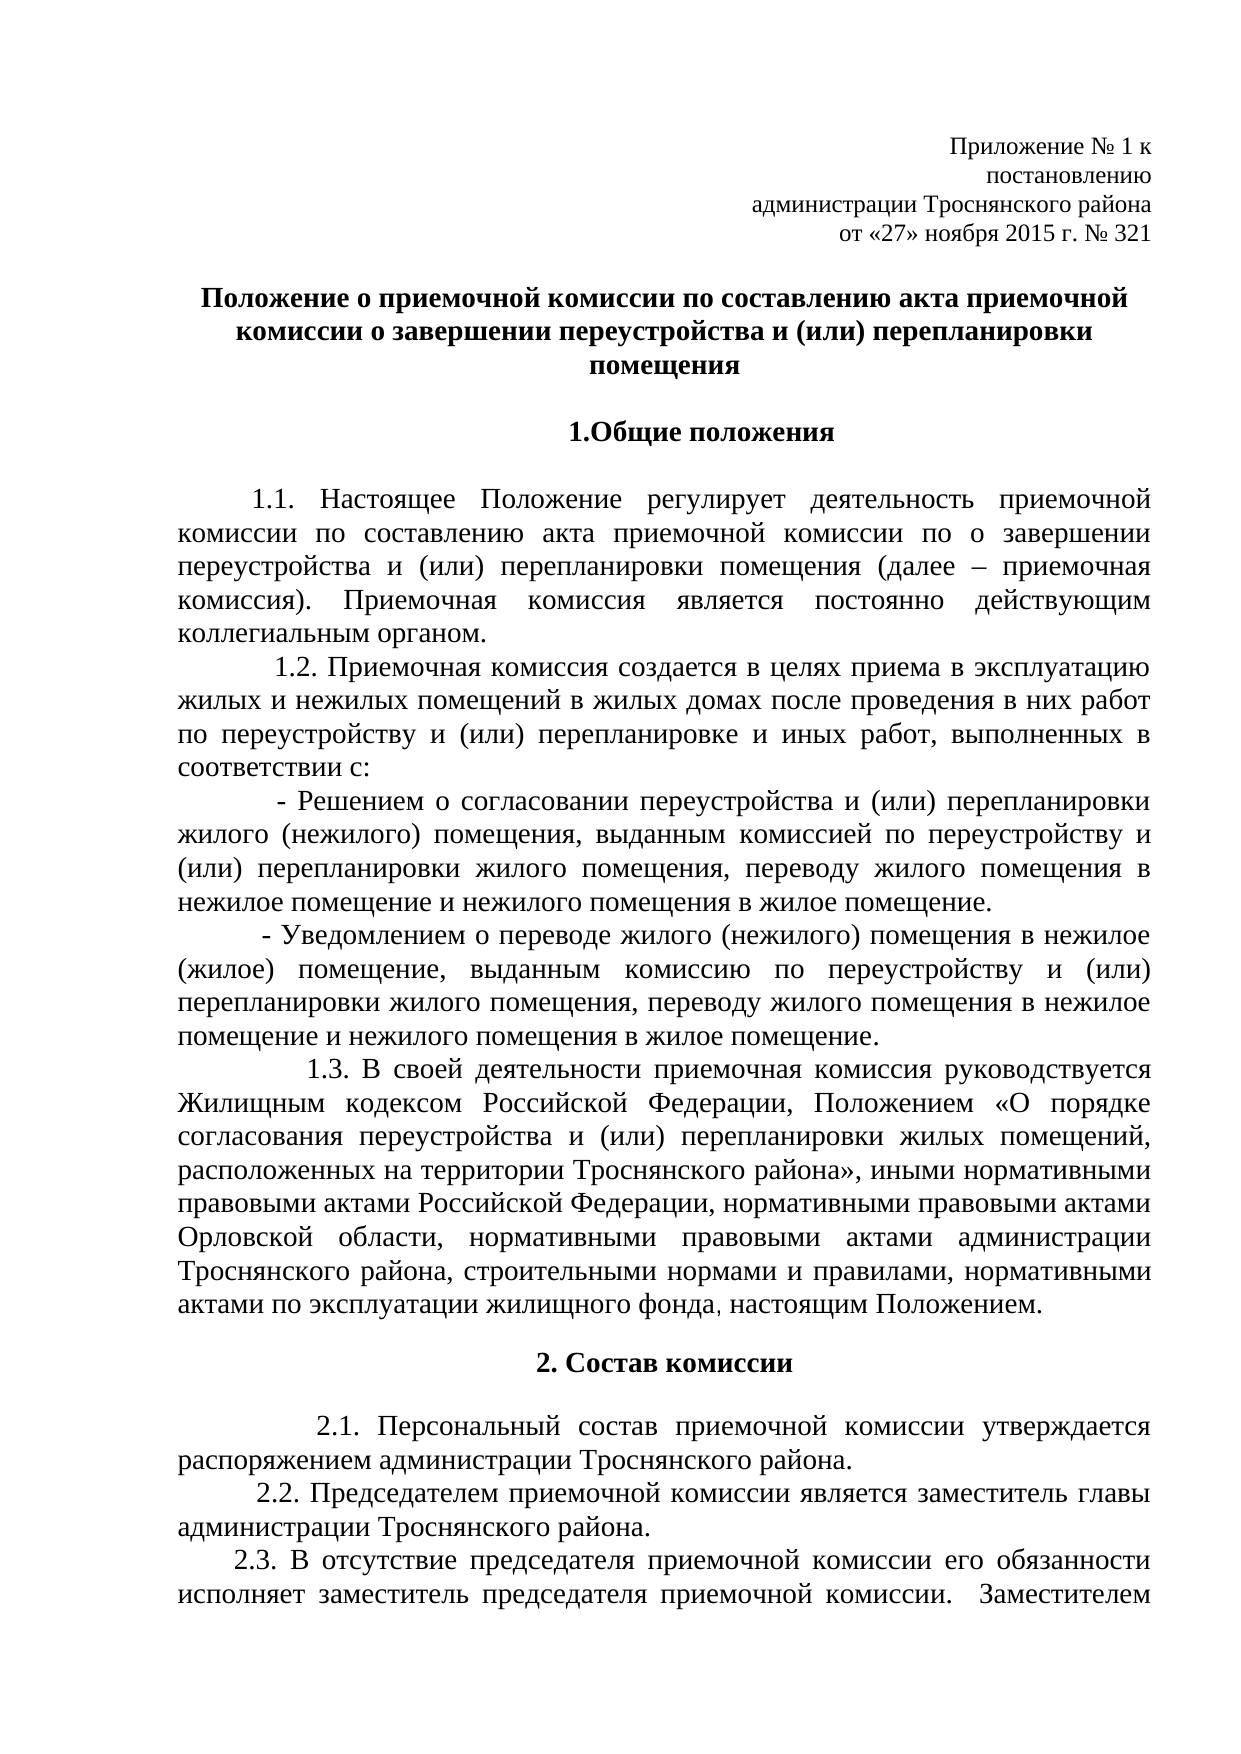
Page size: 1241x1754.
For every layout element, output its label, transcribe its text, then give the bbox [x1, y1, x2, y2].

text 2.1. Персональный состав приемочной комиссии утверждается распоряжением администрации Троснянского района. [177, 1408, 1152, 1475]
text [177, 1542, 1152, 1609]
text 2. Состав комиссии [177, 1345, 1152, 1378]
text от «27» ноября 2015 г. № 321 [118, 218, 1152, 246]
text 1.2. Приемочная комиссия создается в целях приема в эксплуатацию жилых и нежилых помещений в жилых домах после проведения в них работ по переустройству и (или) перепланировке и иных работ, выполненных в соответствии с: [177, 649, 1152, 783]
subtitle Положение о приемочной комиссии по составлению акта приемочной комиссии о завершении переустройства и (или) перепланировки помещения [177, 280, 1152, 381]
text 1.3. В своей деятельности приемочная комиссия руководствуется Жилищным кодексом Российской Федерации, Положением «О порядке согласования переустройства и (или) перепланировки жилых помещений, расположенных на территории Троснянского района», иными нормативными правовыми актами Российской Федерации, нормативными правовыми актами Орловской области, нормативными правовыми актами администрации Троснянского района, строительными нормами и правилами, нормативными актами по эксплуатации жилищного фонда, настоящим Положением. [177, 1051, 1152, 1320]
text администрации Троснянского района [118, 189, 1152, 218]
text - Решением о согласовании переустройства и (или) перепланировки жилого (нежилого) помещения, выданным комиссией по переустройству и (или) перепланировки жилого помещения, переводу жилого помещения в нежилое помещение и нежилого помещения в жилое помещение. [177, 783, 1152, 917]
text Приложение № 1 к постановлению [118, 131, 1152, 189]
text 2.2. Председателем приемочной комиссии является заместитель главы администрации Троснянского района. [177, 1475, 1152, 1542]
text - Уведомлением о переводе жилого (нежилого) помещения в нежилое (жилое) помещение, выданным комиссию по переустройству и (или) перепланировки жилого помещения, переводу жилого помещения в нежилое помещение и нежилого помещения в жилое помещение. [177, 917, 1152, 1051]
text 1.Общие положения [177, 414, 1152, 448]
text 1.1. Настоящее Положение регулирует деятельность приемочной комиссии по составлению акта приемочной комиссии по о завершении переустройства и (или) перепланировки помещения (далее – приемочная комиссия). Приемочная комиссия является постоянно действующим коллегиальным органом. [177, 481, 1152, 649]
